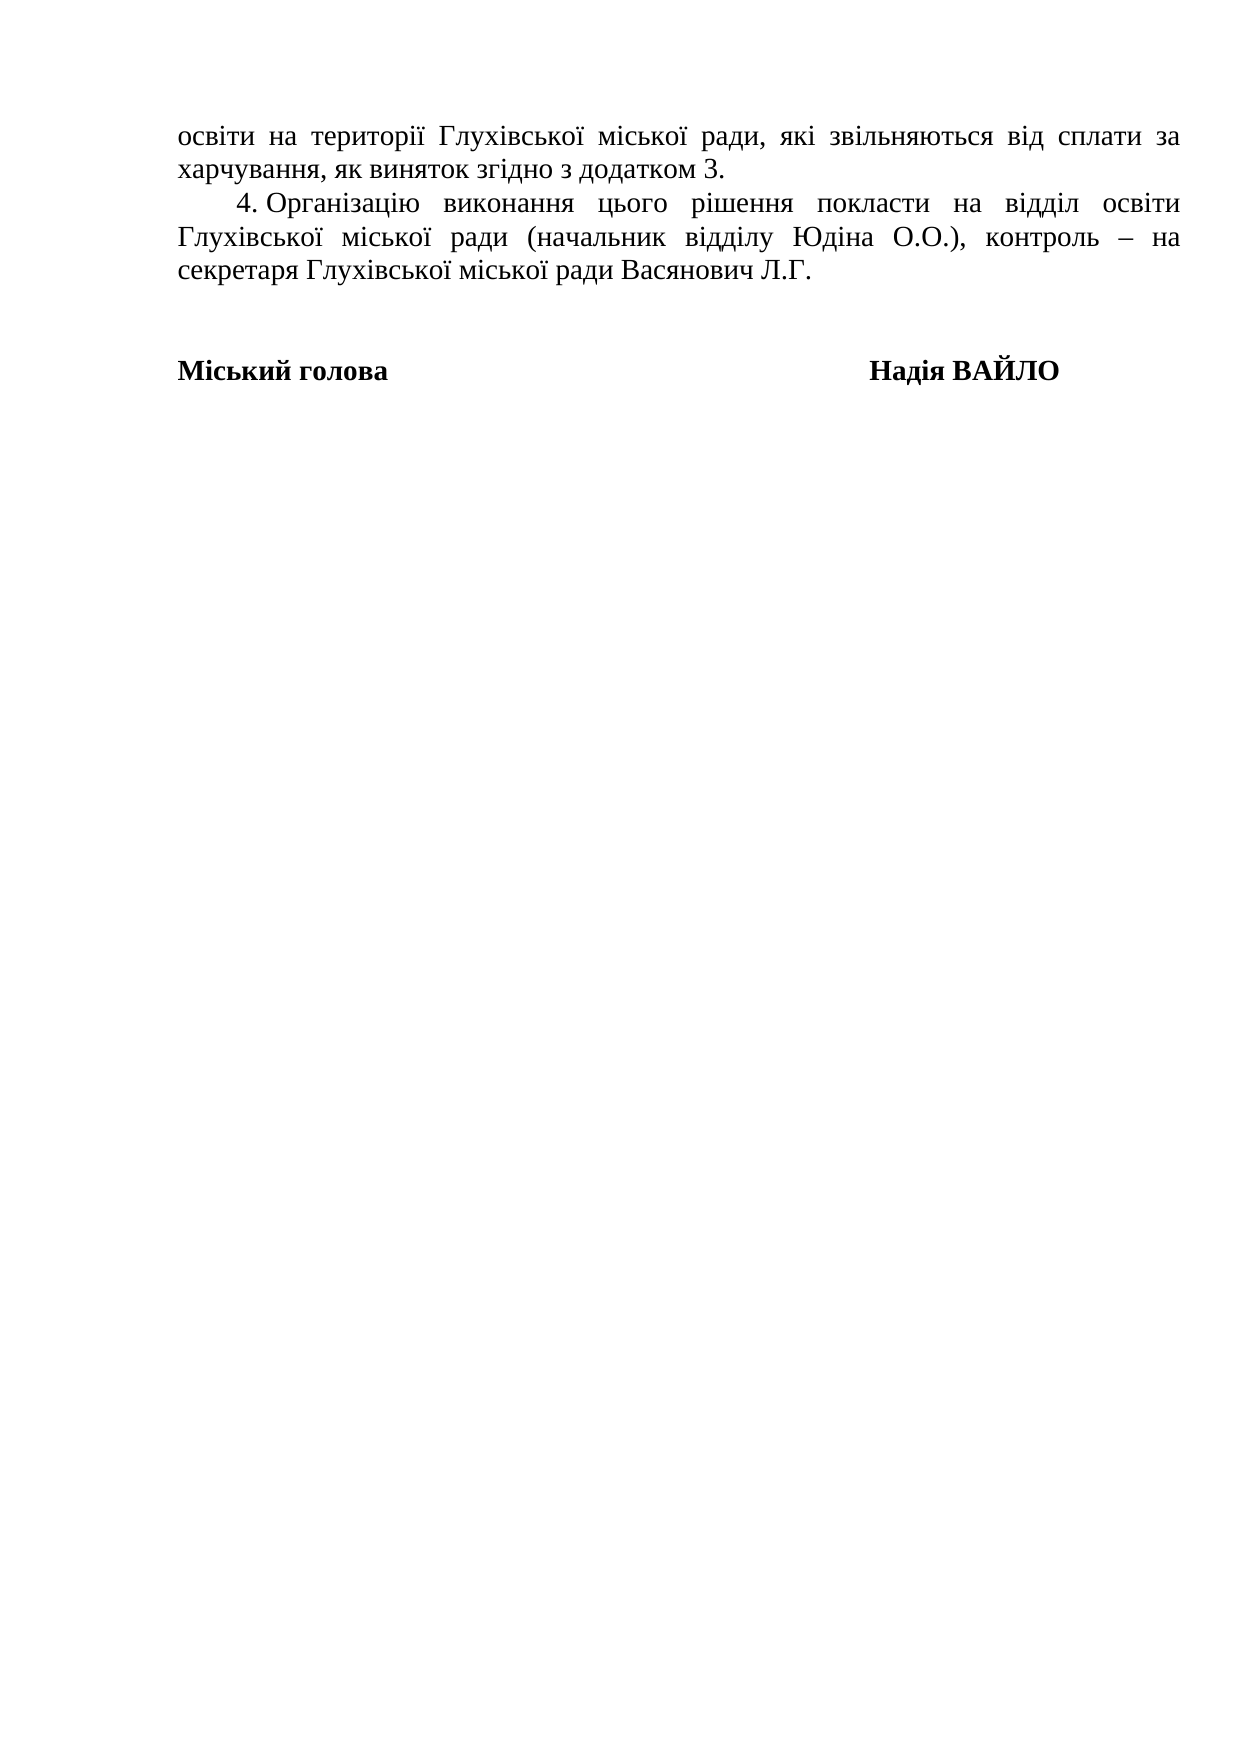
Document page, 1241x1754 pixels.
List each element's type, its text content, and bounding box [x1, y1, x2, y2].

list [177, 118, 1181, 185]
text Міський голова Надія ВАЙЛО [177, 353, 1181, 386]
list Організацію виконання цього рішення покласти на відділ освіти Глухівської міської ради (начальник відділу Юдіна О.О.), контроль – на секретаря Глухівської міської ради Васянович Л.Г. [177, 185, 1181, 286]
